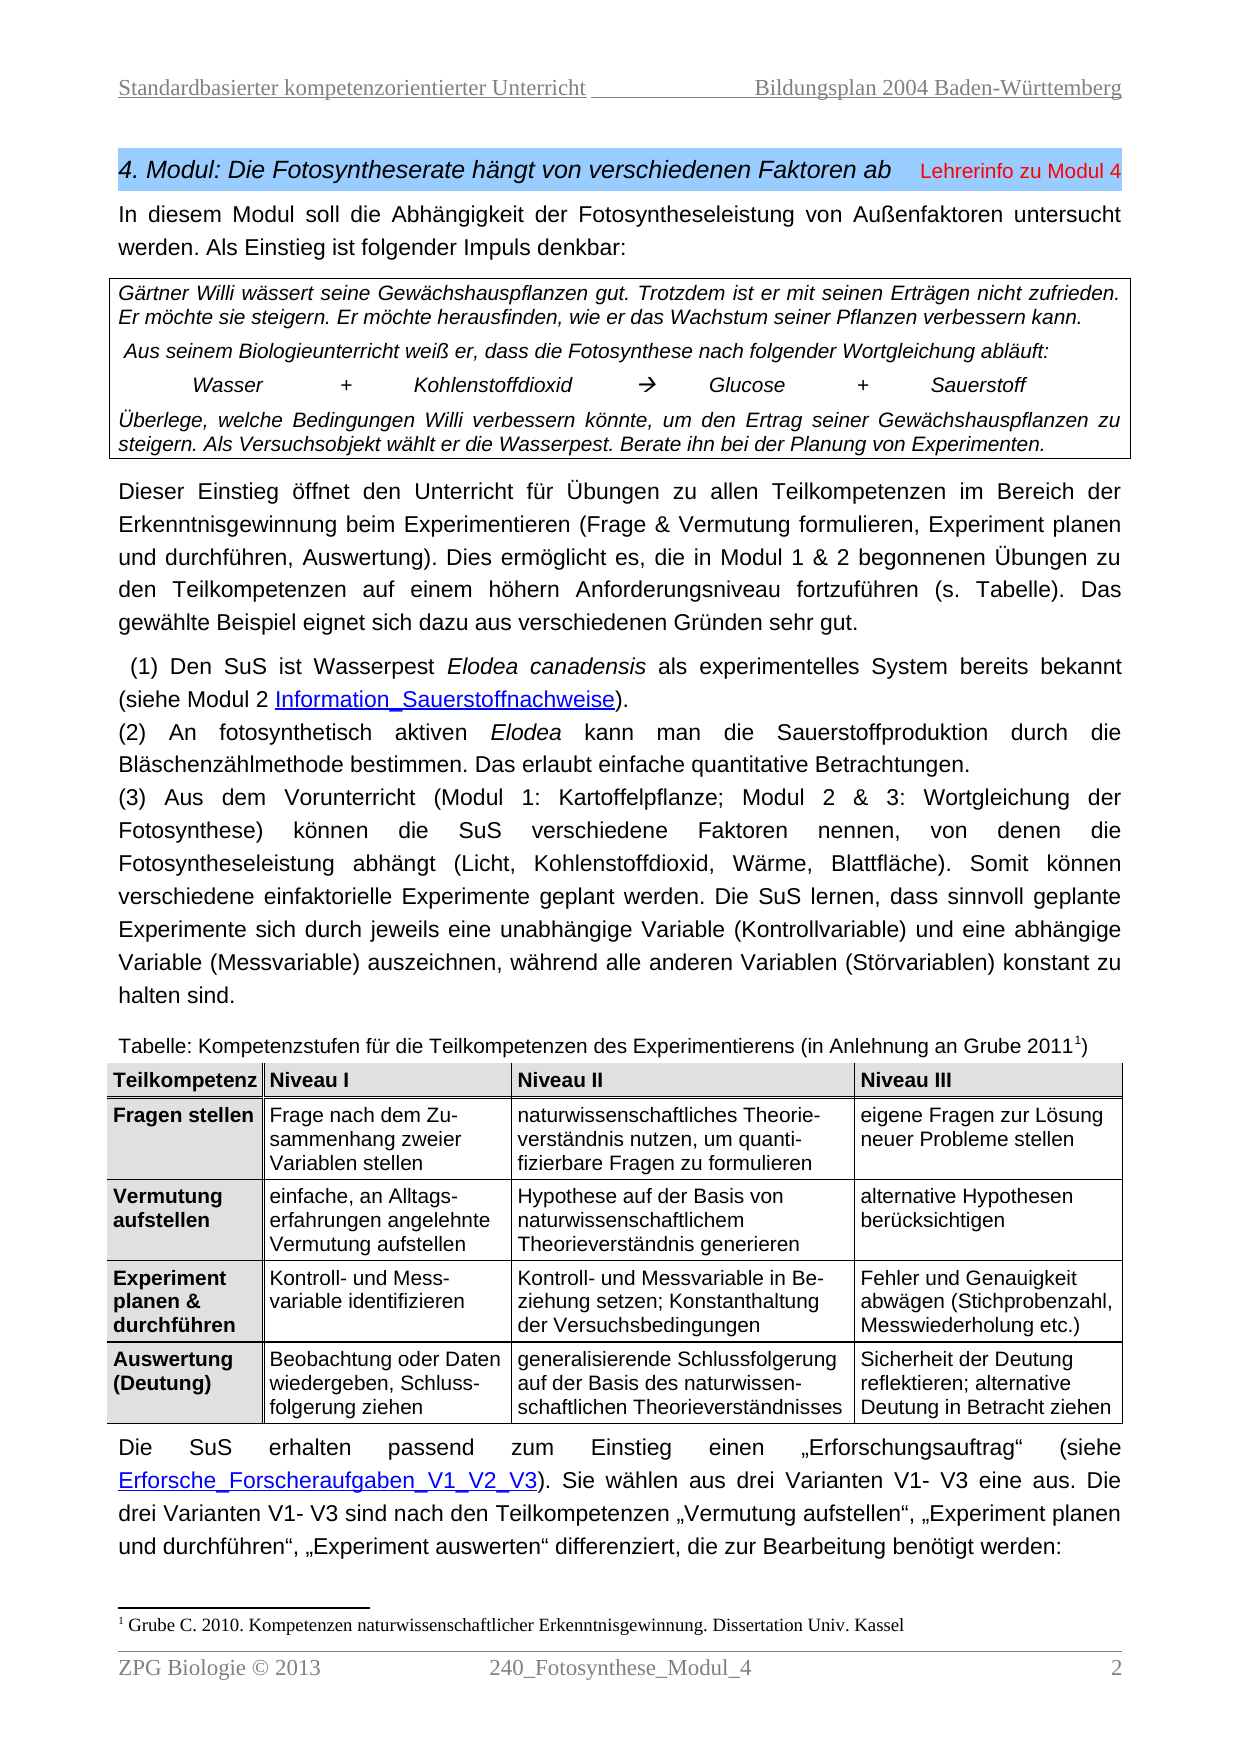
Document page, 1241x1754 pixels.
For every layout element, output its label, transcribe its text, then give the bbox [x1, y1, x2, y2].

table_cell Hypothese auf der Basis von naturwissenschaftlichem Theorieverständnis generieren [512, 1180, 854, 1260]
table_cell Frage nach dem Zu-sammenhang zweier Variablen stellen [265, 1099, 511, 1179]
table_cell naturwissenschaftliches Theorie-verständnis nutzen, um quanti-fizierbare Fragen zu formulieren [512, 1099, 854, 1179]
table_cell einfache, an Alltags-erfahrungen angelehnte Vermutung aufstellen [265, 1180, 511, 1260]
list Überlege, welche Bedingungen Willi verbessern könnte, um den Ertrag seiner Gewächshauspflanzen zu steigern. Als Versuchsobjekt wählt er die Wasserpest. Berate ihn bei der Planung von Experimenten. [110, 405, 1130, 458]
list In diesem Modul soll die Abhängigkeit der Fotosyntheseleistung von Außenfaktoren untersucht werden. Als Einstieg ist folgender Impuls denkbar: [118, 201, 1122, 261]
table_cell Kontroll- und Mess-variable identifizieren [265, 1261, 511, 1341]
table_cell Fragen stellen [107, 1099, 262, 1179]
list Gärtner Willi wässert seine Gewächshauspflanzen gut. Trotzdem ist er mit seinen Erträgen nicht zufrieden. Er möchte sie steigern. Er möchte herausfinden, wie er das Wachstum seiner Pflanzen verbessern kann. [110, 279, 1130, 328]
table_cell Fehler und Genauigkeit abwägen (Stichprobenzahl, Messwiederholung etc.) [855, 1261, 1122, 1341]
table_cell Experiment planen & durchführen [107, 1261, 262, 1341]
table_cell Auswertung (Deutung) [107, 1343, 262, 1423]
table_header Niveau III [855, 1063, 1122, 1096]
table_cell Vermutung aufstellen [107, 1180, 262, 1260]
list (1) Den SuS ist Wasserpest Elodea canadensis als experimentelles System bereits bekannt (siehe Modul 2 Information_Sauerstoffnachweise). [118, 653, 1122, 712]
list Tabelle: Kompetenzstufen für die Teilkompetenzen des Experimentierens (in Anlehnung an Grube 2011) [118, 1033, 1122, 1057]
table_cell Sicherheit der Deutung reflektieren; alternative Deutung in Betracht ziehen [855, 1343, 1122, 1423]
list Wasser + Kohlenstoffdioxid Glucose + Sauerstoff [110, 370, 1130, 397]
table_cell alternative Hypothesen berücksichtigen [855, 1180, 1122, 1260]
list (2) An fotosynthetisch aktiven Elodea kann man die Sauerstoffproduktion durch die Bläschenzählmethode bestimmen. Das erlaubt einfache quantitative Betrachtungen. [118, 718, 1122, 778]
table_header Teilkompetenz [107, 1063, 262, 1096]
list 4. Modul: Die Fotosyntheserate hängt von verschiedenen Faktoren ab Lehrerinfo zu Modul 4 [118, 155, 1122, 184]
list (3) Aus dem Vorunterricht (Modul 1: Kartoffelpflanze; Modul 2 & 3: Wortgleichung der Fotosynthese) können die SuS verschiedene Faktoren nennen, von denen die Fotosyntheseleistung abhängt (Licht, Kohlenstoffdioxid, Wärme, Blattfläche). Somit können verschiedene einfaktorielle Experimente geplant werden. Die SuS lernen, dass sinnvoll geplante Experimente sich durch jeweils eine unabhängige Variable (Kontrollvariable) und eine abhängige Variable (Messvariable) auszeichnen, während alle anderen Variablen (Störvariablen) konstant zu halten sind. [118, 784, 1122, 1008]
list Aus seinem Biologieunterricht weiß er, dass die Fotosynthese nach folgender Wortgleichung abläuft: [110, 336, 1130, 363]
list Dieser Einstieg öffnet den Unterricht für Übungen zu allen Teilkompetenzen im Bereich der Erkenntnisgewinnung beim Experimentieren (Frage & Vermutung formulieren, Experiment planen und durchführen, Auswertung). Dies ermöglicht es, die in Modul 1 & 2 begonnenen Übungen zu den Teilkompetenzen auf einem höhern Anforderungsniveau fortzuführen (s. Tabelle). Das gewählte Beispiel eignet sich dazu aus verschiedenen Gründen sehr gut. [118, 478, 1122, 636]
list Die SuS erhalten passend zum Einstieg einen „Erforschungsauftrag“ (siehe Erforsche_Forscheraufgaben_V1_V2_V3). Sie wählen aus drei Varianten V1- V3 eine aus. Die drei Varianten V1- V3 sind nach den Teilkompetenzen „Vermutung aufstellen“, „Experiment planen und durchführen“, „Experiment auswerten“ differenziert, die zur Bearbeitung benötigt werden: [118, 1434, 1122, 1559]
table_header Niveau II [512, 1063, 854, 1096]
table_cell generalisierende Schlussfolgerung auf der Basis des naturwissen-schaftlichen Theorieverständnisses [512, 1343, 854, 1423]
table_header Niveau I [265, 1063, 511, 1096]
table_cell eigene Fragen zur Lösung neuer Probleme stellen [855, 1099, 1122, 1179]
table_cell Beobachtung oder Daten wiedergeben, Schluss-folgerung ziehen [265, 1343, 511, 1423]
table_cell Kontroll- und Messvariable in Be-ziehung setzen; Konstanthaltung der Versuchsbedingungen [512, 1261, 854, 1341]
